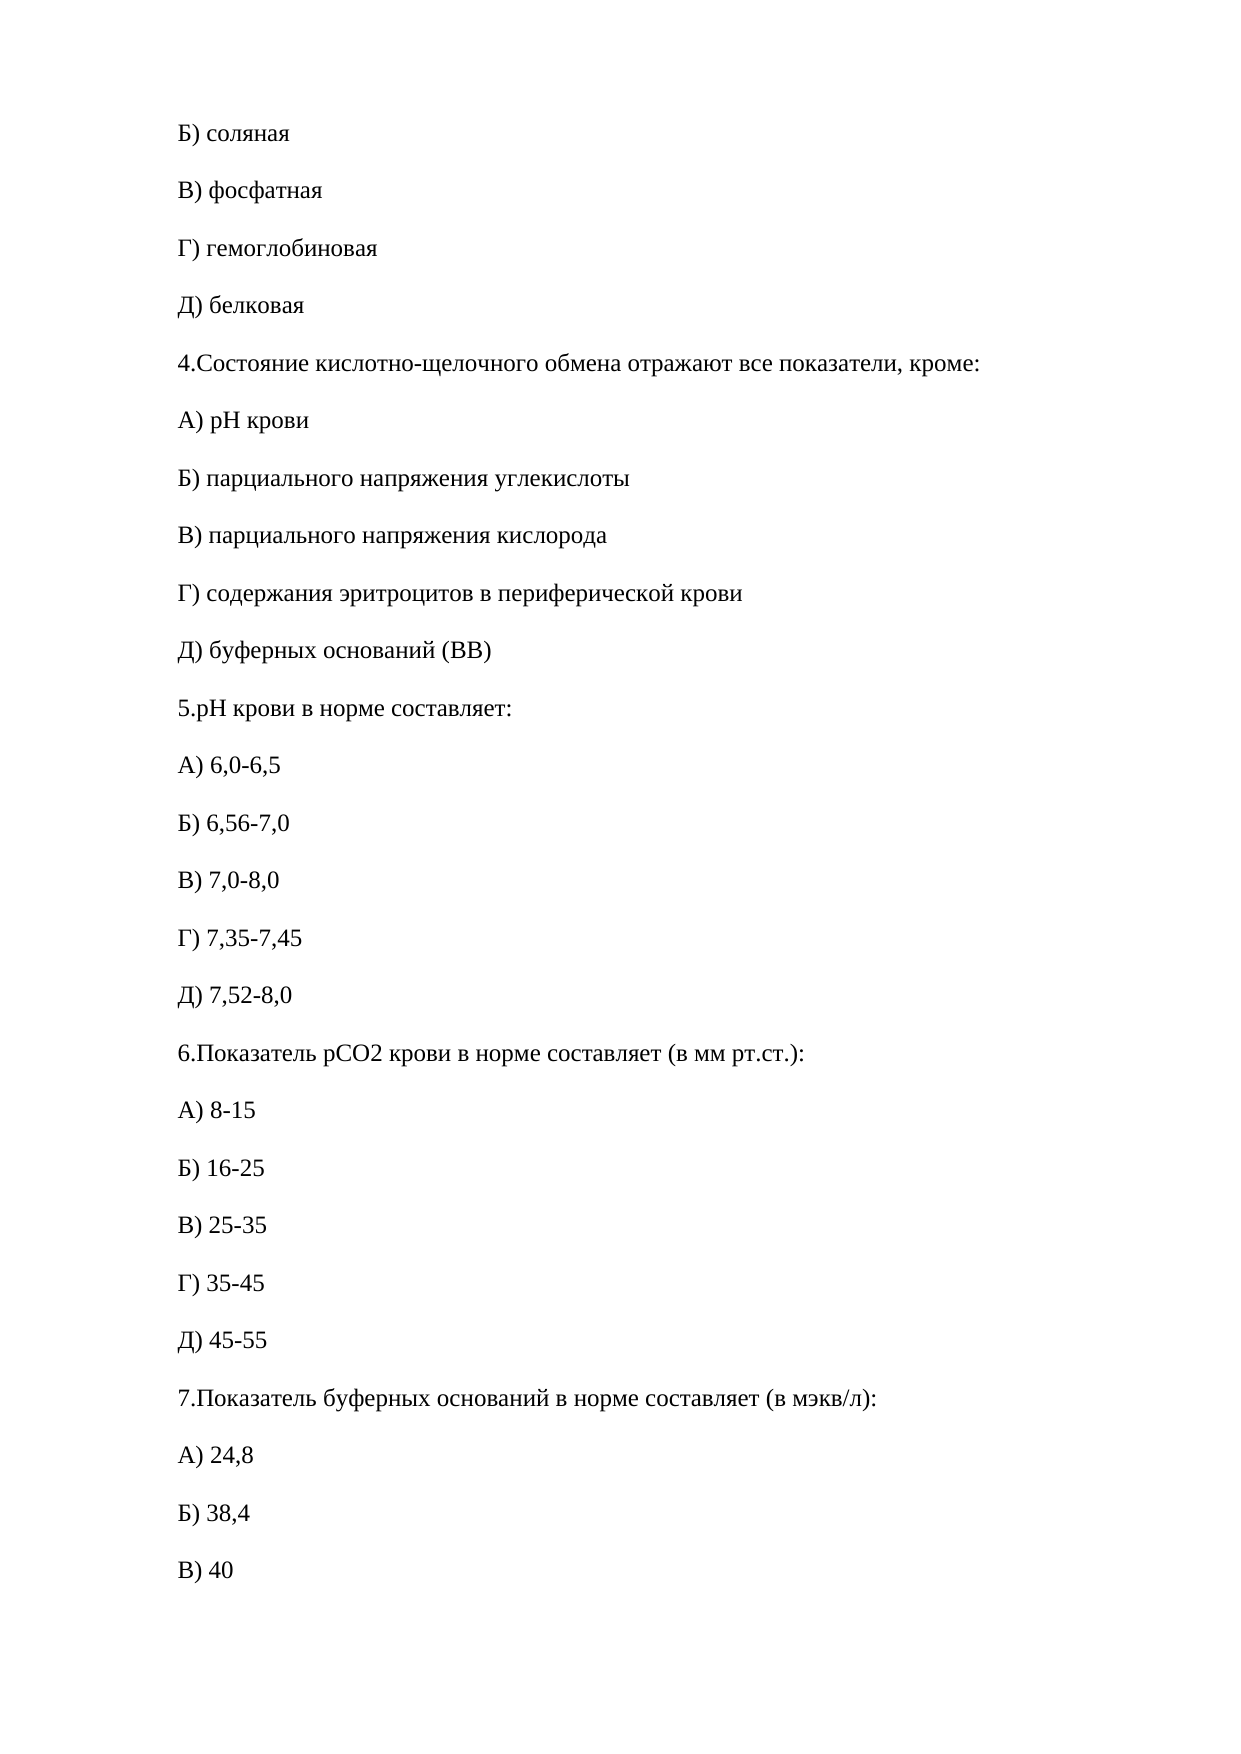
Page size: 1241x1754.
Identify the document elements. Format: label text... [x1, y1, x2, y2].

text Б) 16-25 [177, 1153, 1152, 1182]
text 7.Показатель буферных оснований в норме составляет (в мэкв/л): [177, 1383, 1152, 1412]
text Д) 45-55 [177, 1326, 1152, 1354]
text В) фосфатная [177, 176, 1152, 204]
text В) 7,0-8,0 [177, 866, 1152, 894]
text В) парциального напряжения кислорода [177, 521, 1152, 549]
text В) 40 [177, 1556, 1152, 1584]
text Г) содержания эритроцитов в периферической крови [177, 578, 1152, 607]
text 6.Показатель рСО2 крови в норме составляет (в мм рт.ст.): [177, 1038, 1152, 1067]
text 4.Состояние кислотно-щелочного обмена отражают все показатели, кроме: [177, 348, 1152, 377]
text Г) 7,35-7,45 [177, 923, 1152, 952]
text А) 8-15 [177, 1096, 1152, 1124]
text В) 25-35 [177, 1211, 1152, 1239]
text А) рН крови [177, 406, 1152, 434]
text Б) 38,4 [177, 1498, 1152, 1527]
text Г) гемоглобиновая [177, 233, 1152, 262]
text Б) парциального напряжения углекислоты [177, 463, 1152, 492]
text Д) белковая [177, 291, 1152, 319]
text Д) буферных оснований (ВВ) [177, 636, 1152, 664]
text Б) 6,56-7,0 [177, 808, 1152, 837]
text 5.рН крови в норме составляет: [177, 693, 1152, 722]
text Б) соляная [177, 118, 1152, 147]
text Г) 35-45 [177, 1268, 1152, 1297]
text А) 6,0-6,5 [177, 751, 1152, 779]
text А) 24,8 [177, 1441, 1152, 1469]
text Д) 7,52-8,0 [177, 981, 1152, 1009]
